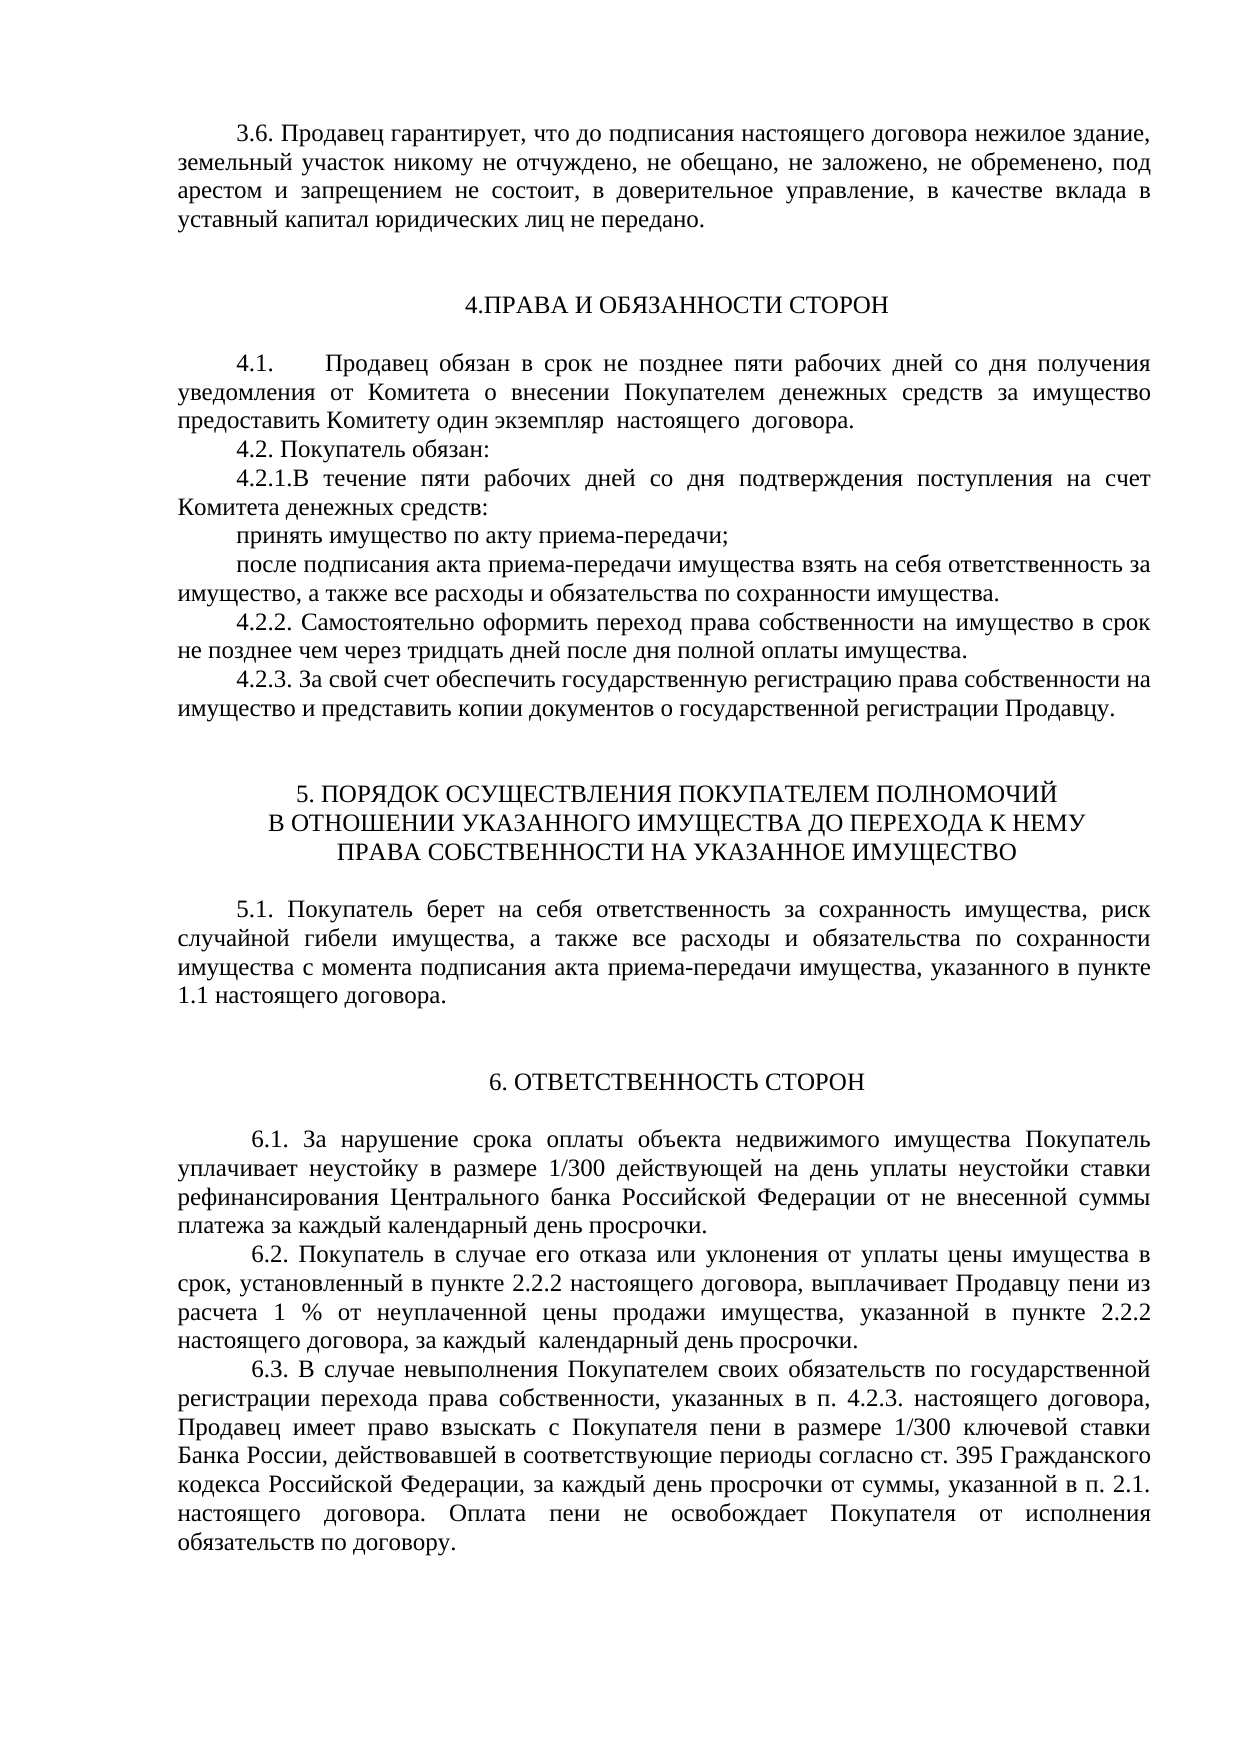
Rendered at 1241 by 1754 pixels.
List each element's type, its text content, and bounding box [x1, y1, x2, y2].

text 6.2. Покупатель в случае его отказа или уклонения от уплаты цены имущества в срок, установленный в пункте 2.2.2 настоящего договора, выплачивает Продавцу пени из расчета 1 % от неуплаченной цены продажи имущества, указанной в пункте 2.2.2 настоящего договора, за каждый календарный день просрочки. [177, 1239, 1152, 1354]
text принять имущество по акту приема-передачи; [177, 521, 1152, 549]
text ПРАВА СОБСТВЕННОСТИ НА УКАЗАННОЕ ИМУЩЕСТВО [177, 837, 1152, 866]
text 5.1. Покупатель берет на себя ответственность за сохранность имущества, риск случайной гибели имущества, а также все расходы и обязательства по сохранности имущества с момента подписания акта приема-передачи имущества, указанного в пункте 1.1 настоящего договора. [177, 894, 1152, 1009]
text 6.1. За нарушение срока оплаты объекта недвижимого имущества Покупатель уплачивает неустойку в размере 1/300 действующей на день уплаты неустойки ставки рефинансирования Центрального банка Российской Федерации от не внесенной суммы платежа за каждый календарный день просрочки. [177, 1124, 1152, 1239]
text 4.2.2. Самостоятельно оформить переход права собственности на имущество в срок не позднее чем через тридцать дней после дня полной оплаты имущества. [177, 607, 1152, 664]
text 4.2.3. За свой счет обеспечить государственную регистрацию права собственности на имущество и представить копии документов о государственной регистрации Продавцу. [177, 664, 1152, 722]
list Продавец обязан в срок не позднее пяти рабочих дней со дня получения уведомления от Комитета о внесении Покупателем денежных средств за имущество предоставить Комитету один экземпляр настоящего договора. [177, 348, 1152, 434]
text В ОТНОШЕНИИ УКАЗАННОГО ИМУЩЕСТВА ДО ПЕРЕХОДА К НЕМУ [177, 808, 1152, 837]
text 4.2.1.В течение пяти рабочих дней со дня подтверждения поступления на счет Комитета денежных средств: [177, 463, 1152, 521]
text 4.2. Покупатель обязан: [177, 434, 1152, 463]
text 3.6. Продавец гарантирует, что до подписания настоящего договора нежилое здание, земельный участок никому не отчуждено, не обещано, не заложено, не обременено, под арестом и запрещением не состоит, в доверительное управление, в качестве вклада в уставный капитал юридических лиц не передано. [177, 118, 1152, 233]
text 4.ПРАВА И ОБЯЗАННОСТИ СТОРОН [177, 291, 1152, 319]
text 5. ПОРЯДОК ОСУЩЕСТВЛЕНИЯ ПОКУПАТЕЛЕМ ПОЛНОМОЧИЙ [177, 779, 1152, 808]
text 6.3. В случае невыполнения Покупателем своих обязательств по государственной регистрации перехода права собственности, указанных в п. 4.2.3. настоящего договора, Продавец имеет право взыскать с Покупателя пени в размере 1/300 ключевой ставки Банка России, действовавшей в соответствующие периоды согласно ст. 395 Гражданского кодекса Российской Федерации, за каждый день просрочки от суммы, указанной в п. 2.1. настоящего договора. Оплата пени не освобождает Покупателя от исполнения обязательств по договору. [177, 1354, 1152, 1556]
text после подписания акта приема-передачи имущества взять на себя ответственность за имущество, а также все расходы и обязательства по сохранности имущества. [177, 549, 1152, 607]
text 6. ОТВЕТСТВЕННОСТЬ СТОРОН [177, 1067, 1152, 1096]
